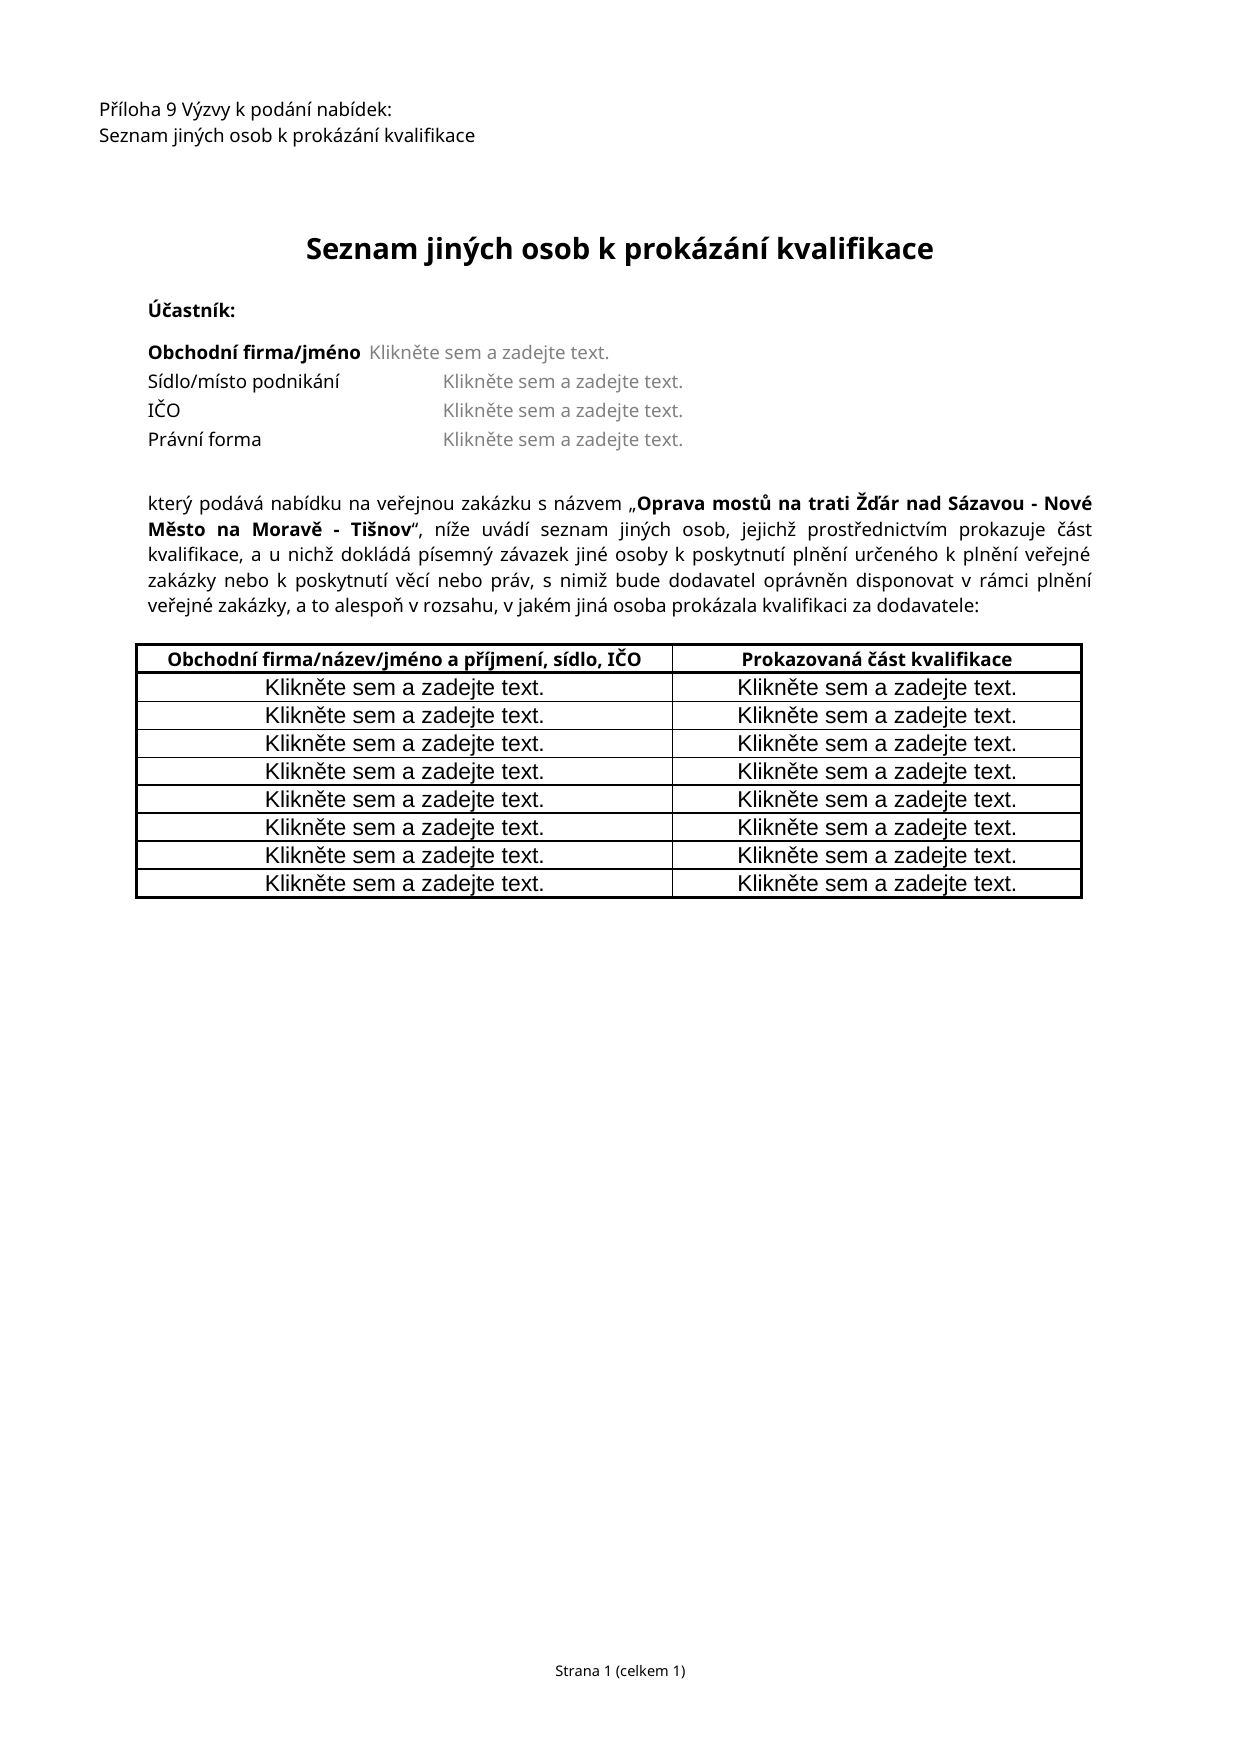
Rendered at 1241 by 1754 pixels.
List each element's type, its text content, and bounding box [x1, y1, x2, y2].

text Účastník: [148, 293, 1093, 324]
text Právní forma [148, 423, 1093, 452]
table_header Prokazovaná část kvalifikace [673, 646, 1080, 671]
text Obchodní firma/jméno [148, 336, 1093, 365]
table_header Obchodní firma/název/jméno a příjmení, sídlo, IČO [138, 646, 672, 671]
title Seznam jiných osob k prokázání kvalifikace [148, 228, 1093, 268]
text IČO [148, 394, 1093, 423]
text který podává nabídku na veřejnou zakázku s názvem „Oprava mostů na trati Žďár nad Sázavou - Nové Město na Moravě - Tišnov“, níže uvádí seznam jiných osob, jejichž prostřednictvím prokazuje část kvalifikace, a u nichž dokládá písemný závazek jiné osoby k poskytnutí plnění určeného k plnění veřejné zakázky nebo k poskytnutí věcí nebo práv, s nimiž bude dodavatel oprávněn disponovat v rámci plnění veřejné zakázky, a to alespoň v rozsahu, v jakém jiná osoba prokázala kvalifikaci za dodavatele: [148, 490, 1093, 618]
text Sídlo/místo podnikání [148, 365, 1093, 394]
